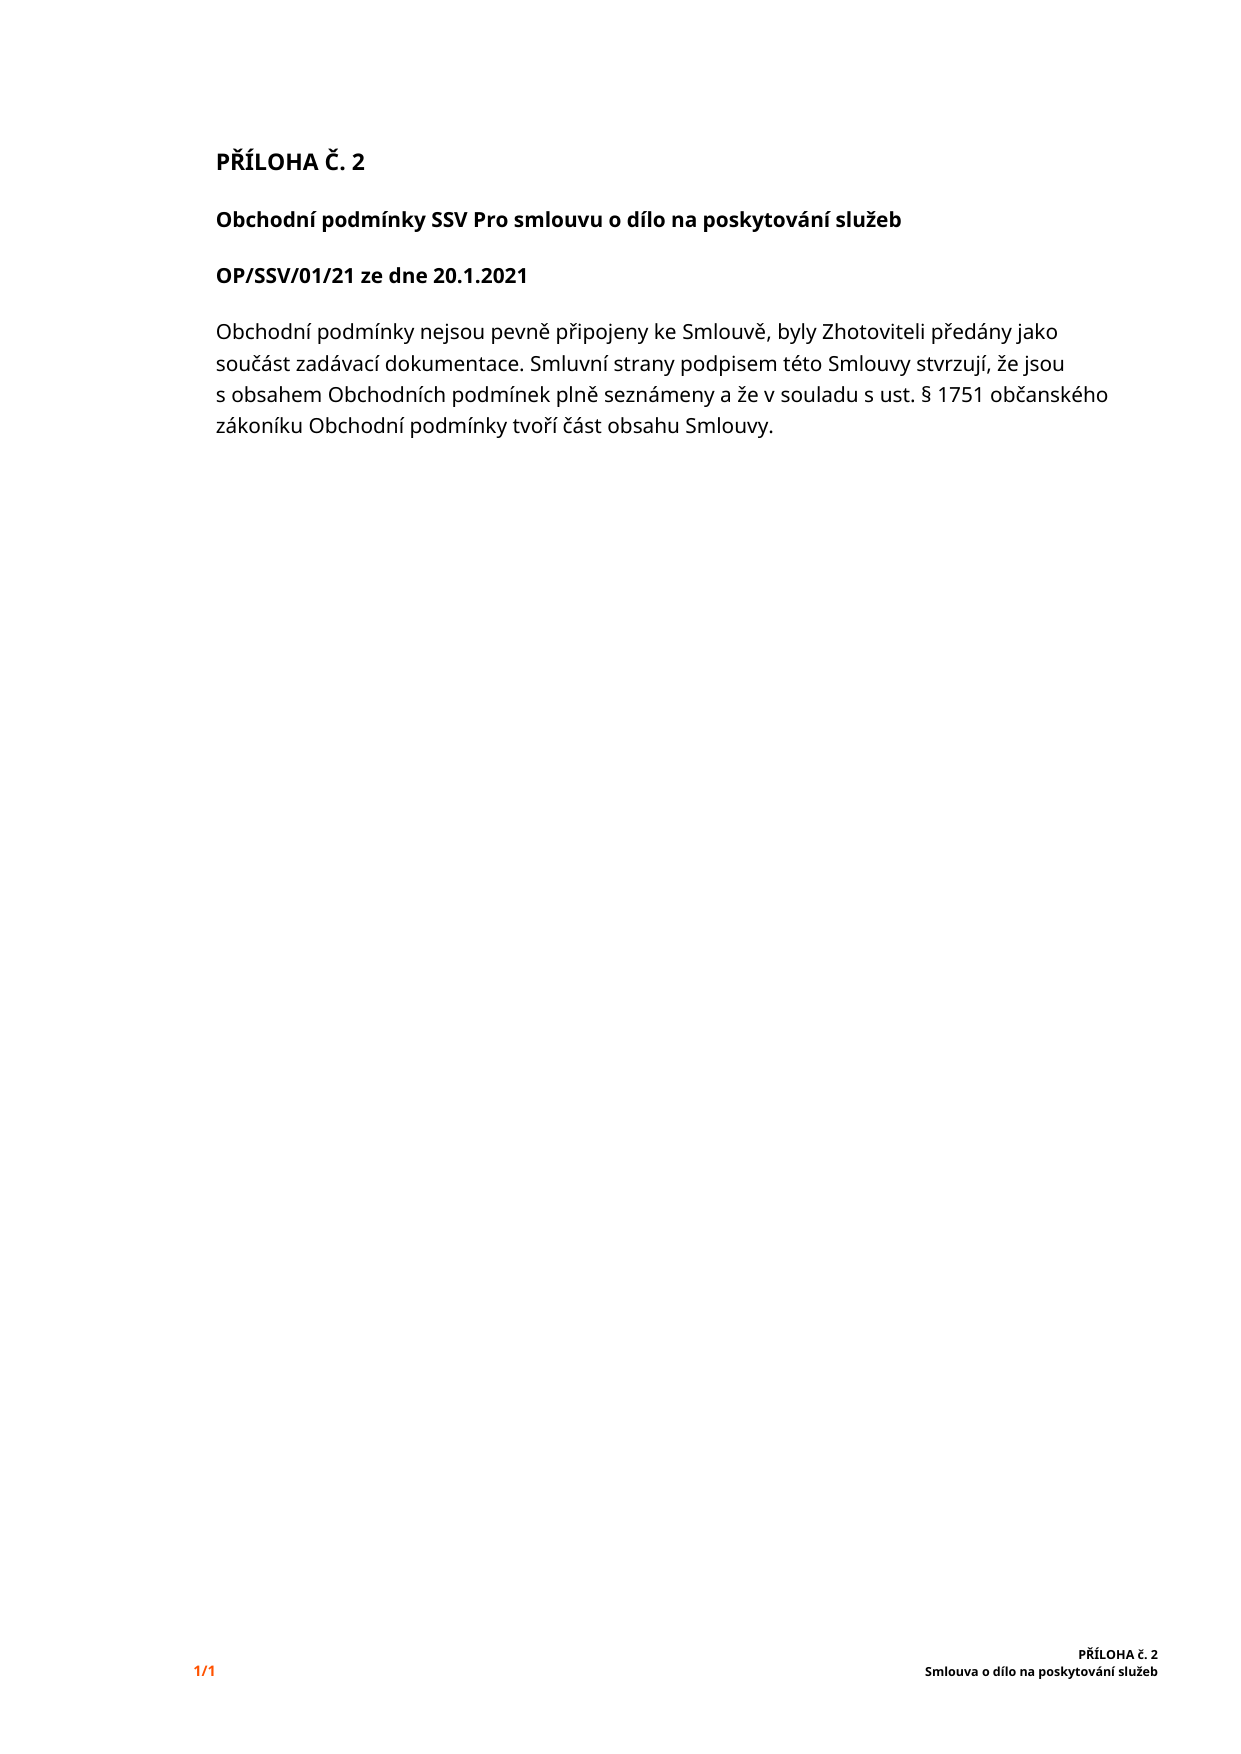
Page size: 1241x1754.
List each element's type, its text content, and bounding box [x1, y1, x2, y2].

text Obchodní podmínky SSV Pro smlouvu o dílo na poskytování služeb [216, 205, 1122, 233]
text Obchodní podmínky nejsou pevně připojeny ke Smlouvě, byly Zhotoviteli předány jako součást zadávací dokumentace. Smluvní strany podpisem této Smlouvy stvrzují, že jsou s obsahem Obchodních podmínek plně seznámeny a že v souladu s ust. § 1751 občanského zákoníku Obchodní podmínky tvoří část obsahu Smlouvy. [216, 317, 1122, 440]
text Příloha č. 2 [216, 146, 1122, 177]
text OP/SSV/01/21 ze dne 20.1.2021 [216, 261, 1122, 290]
